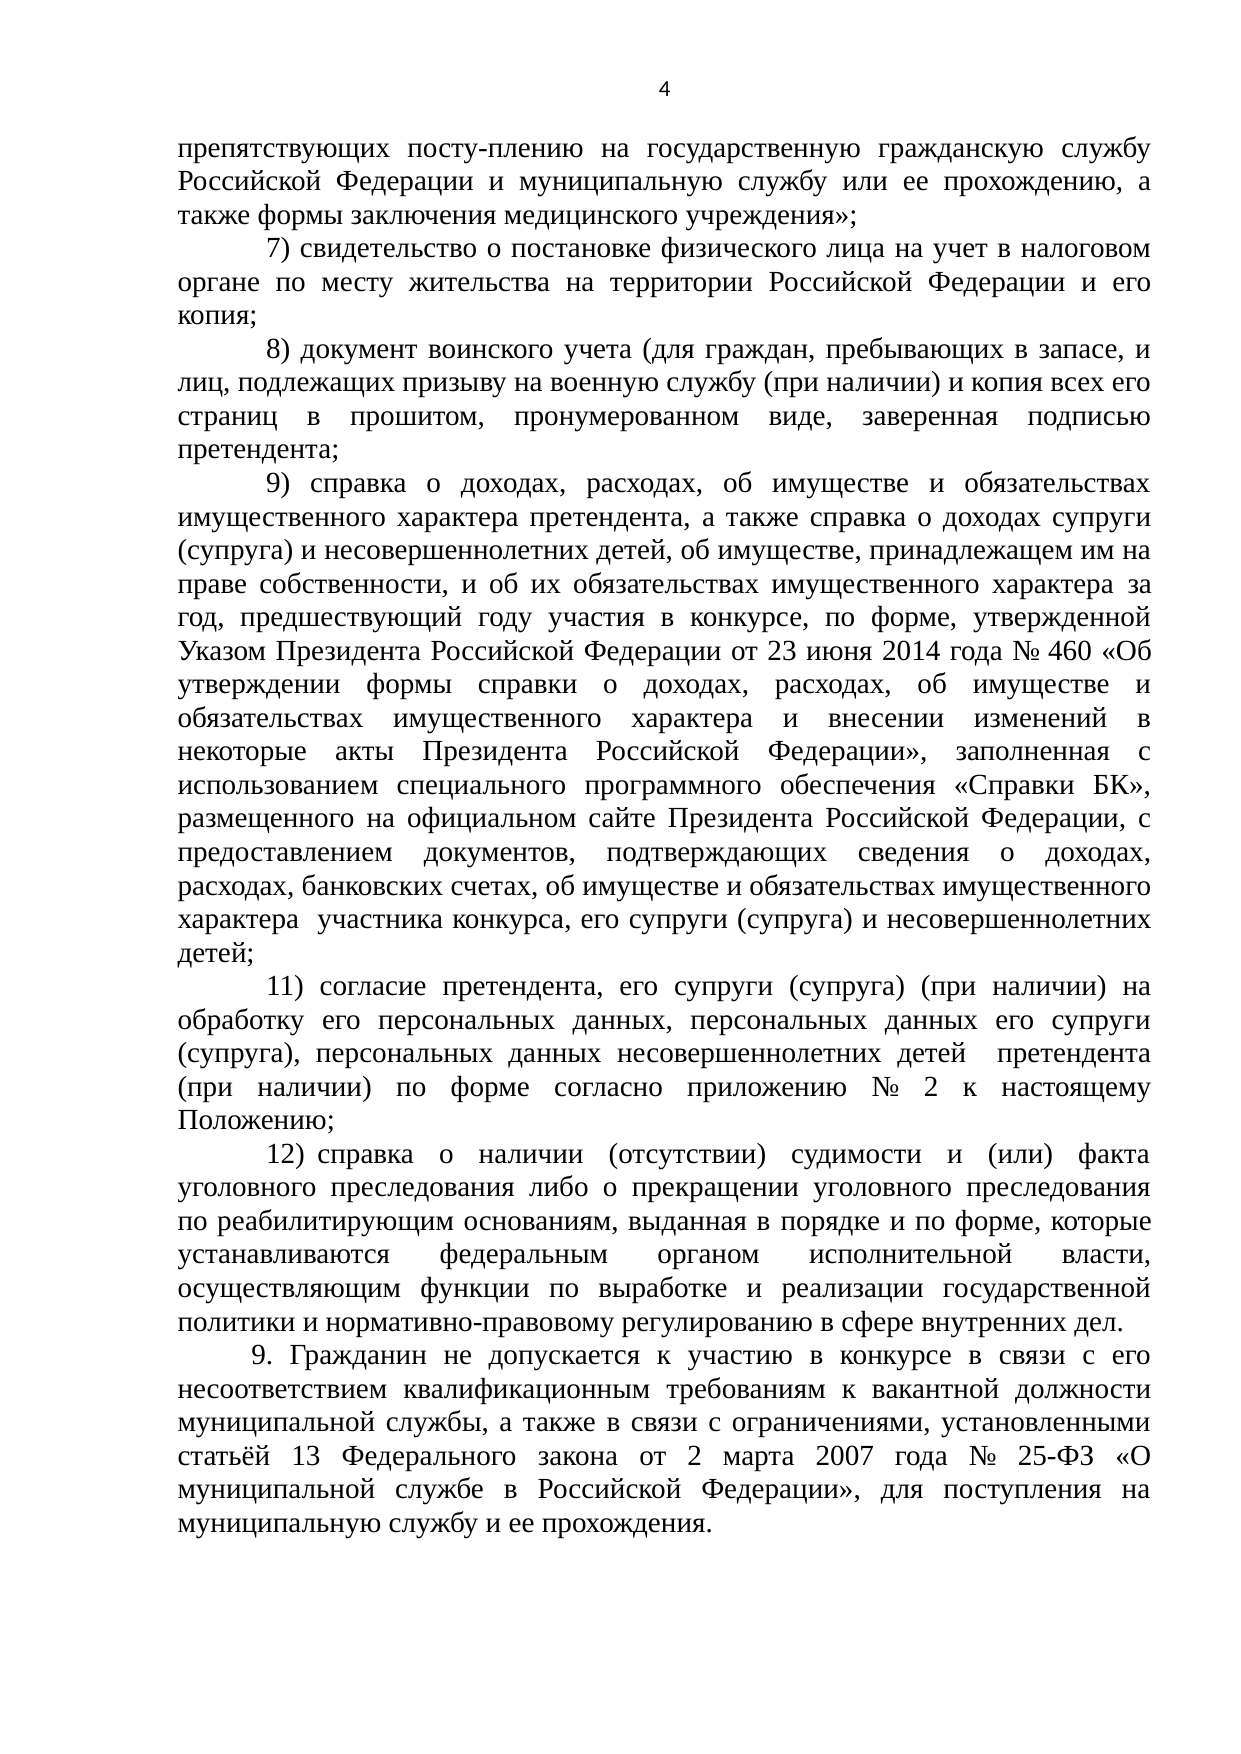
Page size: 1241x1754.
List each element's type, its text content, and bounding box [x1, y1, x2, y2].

text 9) справка о доходах, расходах, об имуществе и обязательствах имущественного характера претендента, а также справка о доходах супруги (супруга) и несовершеннолетних детей, об имуществе, принадлежащем им на праве собственности, и об их обязательствах имущественного характера за год, предшествующий году участия в конкурсе, по форме, утвержденной Указом Президента Российской Федерации от 23 июня 2014 года № 460 «Об утверждении формы справки о доходах, расходах, об имуществе и обязательствах имущественного характера и внесении изменений в некоторые акты Президента Российской Федерации», заполненная с использованием специального программного обеспечения «Справки БК», размещенного на официальном сайте Президента Российской Федерации, с предоставлением документов, подтверждающих сведения о доходах, расходах, банковских счетах, об имуществе и обязательствах имущественного характера участника конкурса, его супруги (супруга) и несовершеннолетних детей; [177, 465, 1152, 968]
text 8) документ воинского учета (для граждан, пребывающих в запасе, и лиц, подлежащих призыву на военную службу (при наличии) и копия всех его страниц в прошитом, пронумерованном виде, заверенная подписью претендента; [177, 331, 1152, 465]
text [177, 130, 1152, 230]
text 11) согласие претендента, его супруги (супруга) (при наличии) на обработку его персональных данных, персональных данных его супруги (супруга), персональных данных несовершеннолетних детей претендента (при наличии) по форме согласно приложению № 2 к настоящему Положению; [177, 968, 1152, 1136]
text 12) справка о наличии (отсутствии) судимости и (или) факта уголовного преследования либо о прекращении уголовного преследования по реабилитирующим основаниям, выданная в порядке и по форме, которые устанавливаются федеральным органом исполнительной власти, осуществляющим функции по выработке и реализации государственной политики и нормативно-правовому регулированию в сфере внутренних дел. [177, 1136, 1152, 1337]
text 7) свидетельство о постановке физического лица на учет в налоговом органе по месту жительства на территории Российской Федерации и его копия; [177, 230, 1152, 331]
text 9. Гражданин не допускается к участию в конкурсе в связи с его несоответствием квалификационным требованиям к вакантной должности муниципальной службы, а также в связи с ограничениями, установленными статьёй 13 Федерального закона от 2 марта 2007 года № 25-ФЗ «О муниципальной службе в Российской Федерации», для поступления на муниципальную службу и ее прохождения. [177, 1337, 1152, 1538]
